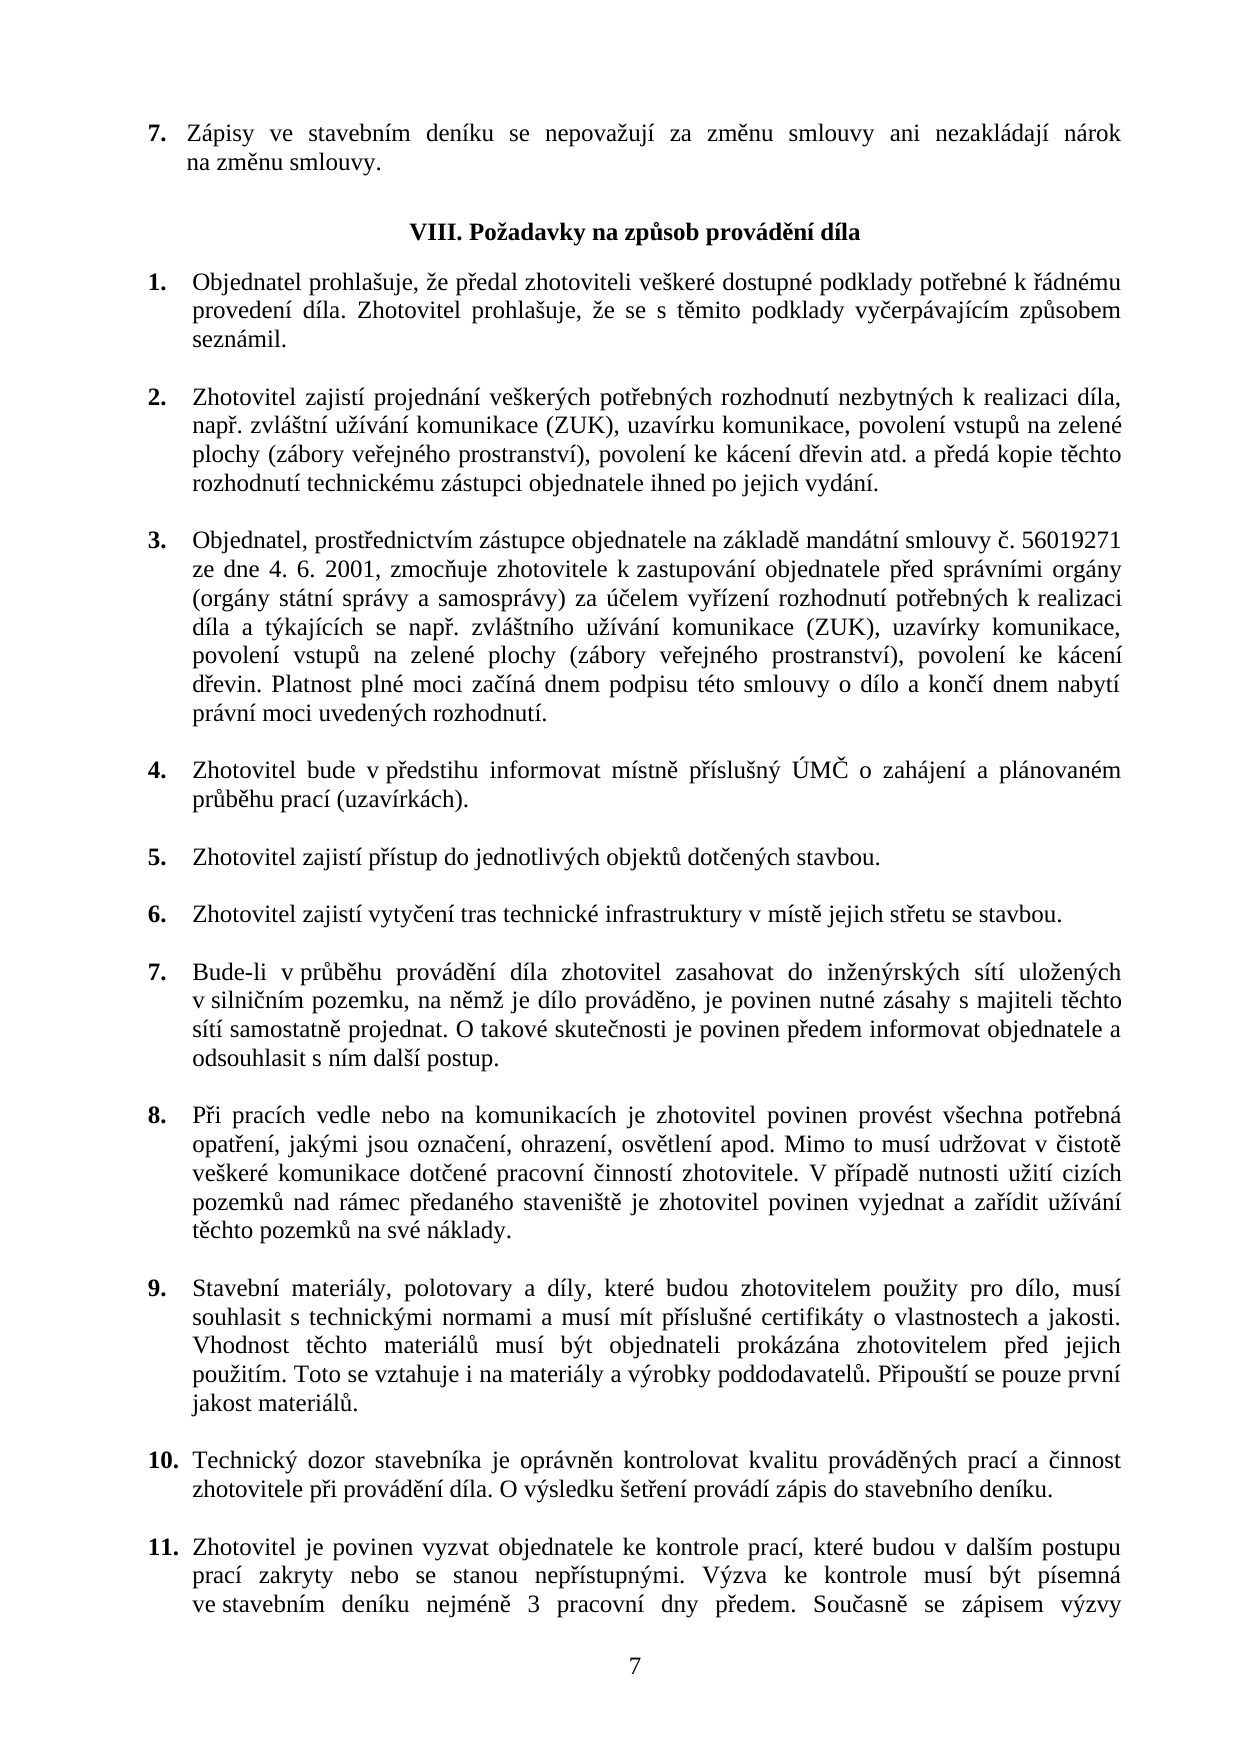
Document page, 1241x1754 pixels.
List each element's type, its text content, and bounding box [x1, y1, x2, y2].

list Objednatel prohlašuje, že předal zhotoviteli veškeré dostupné podklady potřebné k řádnému provedení díla. Zhotovitel prohlašuje, že se s těmito podklady vyčerpávajícím způsobem seznámil. [148, 267, 1122, 353]
list Při pracích vedle nebo na komunikacích je zhotovitel povinen provést všechna potřebná opatření, jakými jsou označení, ohrazení, osvětlení apod. Mimo to musí udržovat v čistotě veškeré komunikace dotčené pracovní činností zhotovitele. V případě nutnosti užití cizích pozemků nad rámec předaného staveniště je zhotovitel povinen vyjednat a zařídit užívání těchto pozemků na své náklady. [148, 1101, 1122, 1244]
list Zhotovitel zajistí přístup do jednotlivých objektů dotčených stavbou. [148, 842, 1122, 871]
list Zhotovitel zajistí projednání veškerých potřebných rozhodnutí nezbytných k realizaci díla, např. zvláštní užívání komunikace (ZUK), uzavírku komunikace, povolení vstupů na zelené plochy (zábory veřejného prostranství), povolení ke kácení dřevin atd. a předá kopie těchto rozhodnutí technickému zástupci objednatele ihned po jejich vydání. [148, 382, 1122, 497]
list Stavební materiály, polotovary a díly, které budou zhotovitelem použity pro dílo, musí souhlasit s technickými normami a musí mít příslušné certifikáty o vlastnostech a jakosti. Vhodnost těchto materiálů musí být objednateli prokázána zhotovitelem před jejich použitím. Toto se vztahuje i na materiály a výrobky poddodavatelů. Připouští se pouze první jakost materiálů. [148, 1273, 1122, 1417]
list Zhotovitel bude v předstihu informovat místně příslušný ÚMČ o zahájení a plánovaném průběhu prací (uzavírkách). [148, 756, 1122, 813]
list Objednatel, prostřednictvím zástupce objednatele na základě mandátní smlouvy č. 56019271 ze dne 4. 6. 2001, zmocňuje zhotovitele k zastupování objednatele před správními orgány (orgány státní správy a samosprávy) za účelem vyřízení rozhodnutí potřebných k realizaci díla a týkajících se např. zvláštního užívání komunikace (ZUK), uzavírky komunikace, povolení vstupů na zelené plochy (zábory veřejného prostranství), povolení ke kácení dřevin. Platnost plné moci začíná dnem podpisu této smlouvy o dílo a končí dnem nabytí právní moci uvedených rozhodnutí. [148, 526, 1122, 727]
list Zhotovitel zajistí vytyčení tras technické infrastruktury v místě jejich střetu se stavbou. [148, 899, 1122, 928]
list Zápisy ve stavebním deníku se nepovažují za změnu smlouvy ani nezakládají nárok na změnu smlouvy. [148, 118, 1122, 176]
list Technický dozor stavebníka je oprávněn kontrolovat kvalitu prováděných prací a činnost zhotovitele při provádění díla. O výsledku šetření provádí zápis do stavebního deníku. [148, 1446, 1122, 1503]
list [148, 1532, 1122, 1618]
subtitle Požadavky na způsob provádění díla [148, 217, 1122, 246]
list Bude-li v průběhu provádění díla zhotovitel zasahovat do inženýrských sítí uložených v silničním pozemku, na němž je dílo prováděno, je povinen nutné zásahy s majiteli těchto sítí samostatně projednat. O takové skutečnosti je povinen předem informovat objednatele a odsouhlasit s ním další postup. [148, 957, 1122, 1072]
